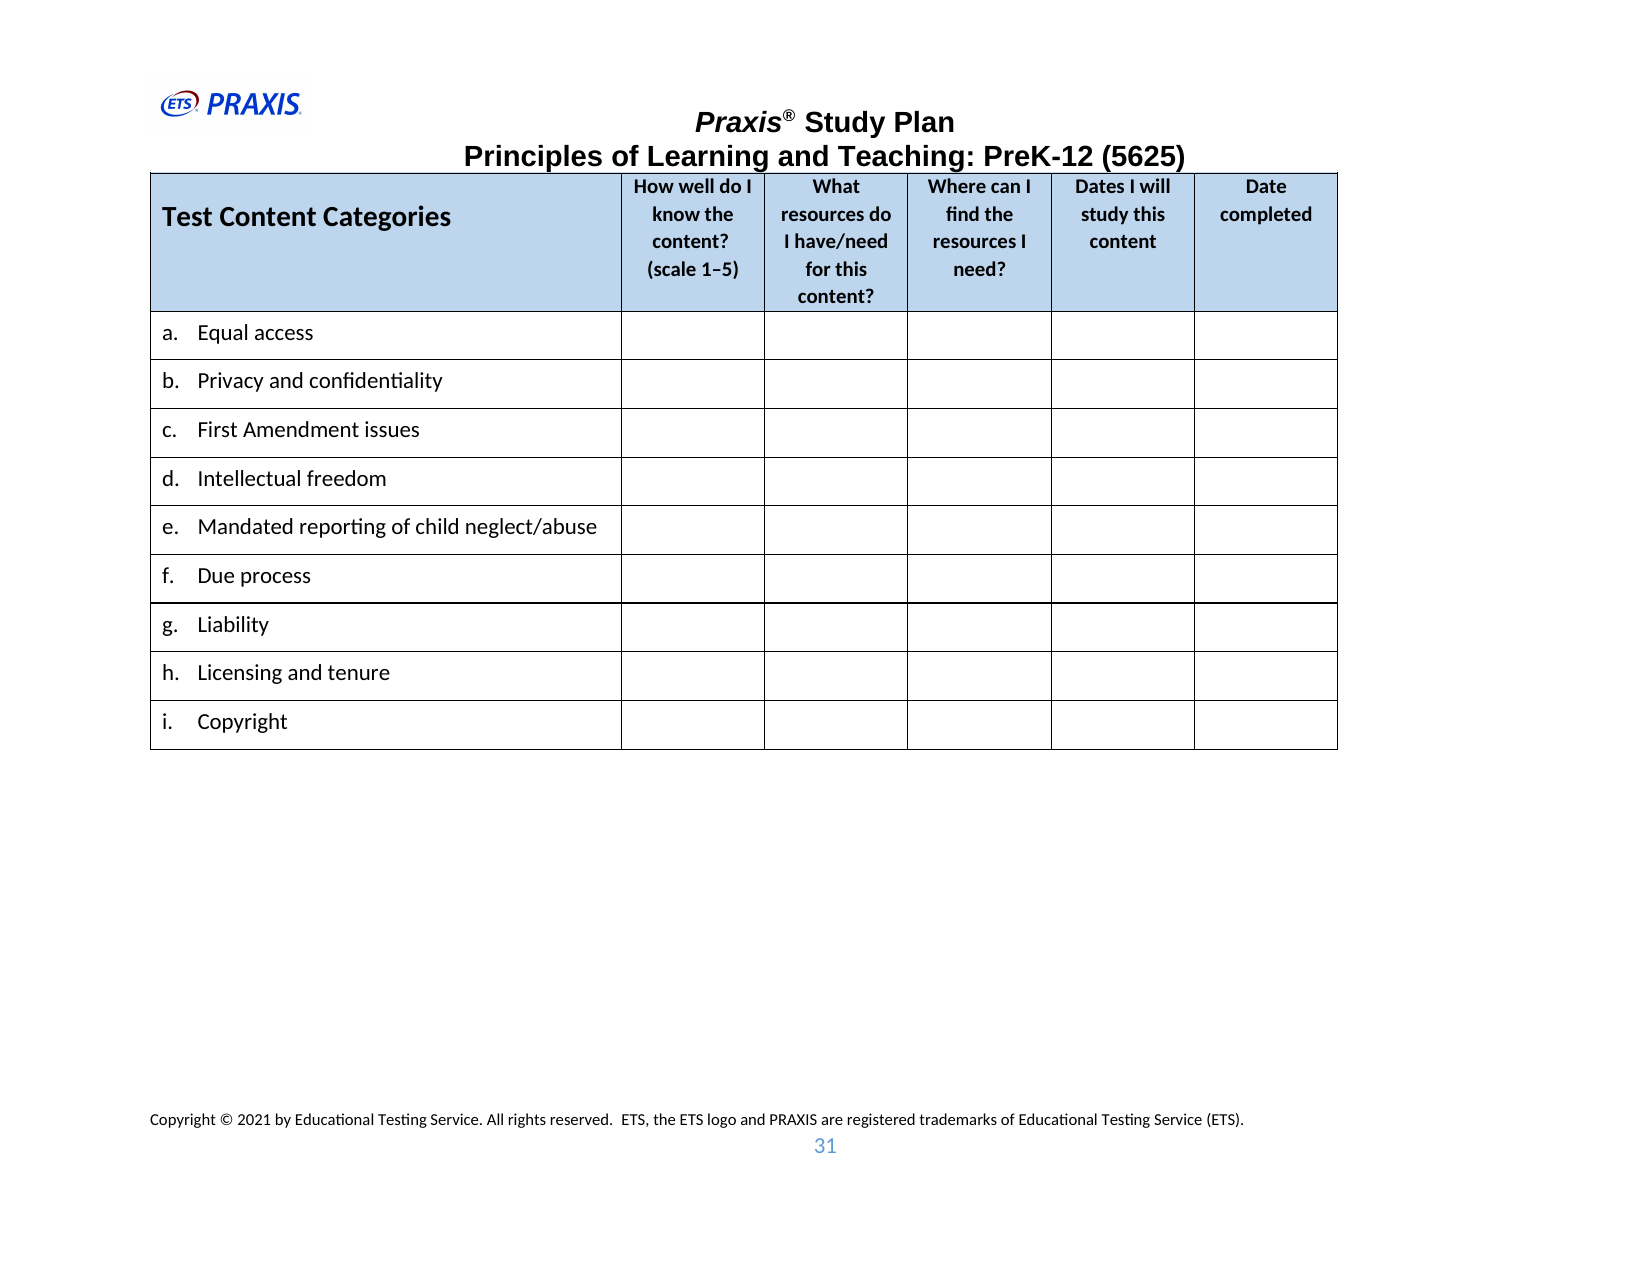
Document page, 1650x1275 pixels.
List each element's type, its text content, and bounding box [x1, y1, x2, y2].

table_cell [622, 360, 764, 408]
table_header What resources do I have/need for this content? [765, 174, 907, 311]
table_cell [1052, 409, 1194, 457]
table_cell [622, 409, 764, 457]
table_cell e. Mandated reporting of child neglect/abuse [151, 506, 621, 554]
table_cell [765, 458, 907, 505]
table_cell [1052, 555, 1194, 602]
table_cell [765, 312, 907, 359]
table_cell [1052, 312, 1194, 359]
table_cell [1052, 360, 1194, 408]
table_header Where can I find the resources I need? [908, 174, 1051, 311]
table_cell a. Equal access [151, 312, 621, 359]
table_cell [1195, 652, 1337, 700]
table_cell [1052, 604, 1194, 651]
table_cell [765, 506, 907, 554]
table_cell [908, 312, 1051, 359]
table_cell [765, 652, 907, 700]
table_cell c. First Amendment issues [151, 409, 621, 457]
table_cell [765, 409, 907, 457]
table_cell g. Liability [151, 604, 621, 651]
table_cell [1195, 409, 1337, 457]
table_cell [622, 506, 764, 554]
table_cell [908, 701, 1051, 748]
table_header Date completed [1195, 174, 1337, 311]
table_cell [622, 701, 764, 748]
table_cell [1052, 506, 1194, 554]
table_cell d. Intellectual freedom [151, 458, 621, 505]
table_header Dates I will study this content [1052, 174, 1194, 311]
table_cell [908, 604, 1051, 651]
table_cell [1195, 701, 1337, 748]
table_cell [622, 652, 764, 700]
table_cell [1195, 360, 1337, 408]
table_cell [1195, 458, 1337, 505]
table_cell [908, 652, 1051, 700]
table_cell f. Due process [151, 555, 621, 602]
table_header Test Content Categories [151, 174, 621, 311]
table_cell [908, 506, 1051, 554]
table_cell [1052, 701, 1194, 748]
table_cell b. Privacy and confidentiality [151, 360, 621, 408]
table_header How well do I know the content? (scale 1–5) [622, 174, 764, 311]
table_cell [765, 604, 907, 651]
table_cell [765, 701, 907, 748]
table_cell [1195, 555, 1337, 602]
table_cell h. Licensing and tenure [151, 652, 621, 700]
table_cell [908, 360, 1051, 408]
table_cell i. Copyright [151, 701, 621, 748]
picture [150, 75, 311, 133]
table_cell [765, 555, 907, 602]
table_cell [1195, 312, 1337, 359]
table_cell [1195, 604, 1337, 651]
table_cell [622, 604, 764, 651]
table_cell [908, 458, 1051, 505]
table_cell [1052, 652, 1194, 700]
table_cell [908, 409, 1051, 457]
table_cell [622, 312, 764, 359]
table_cell [622, 555, 764, 602]
table_cell [765, 360, 907, 408]
table_cell [908, 555, 1051, 602]
table_cell [622, 458, 764, 505]
table_cell [1052, 458, 1194, 505]
table_cell [1195, 506, 1337, 554]
